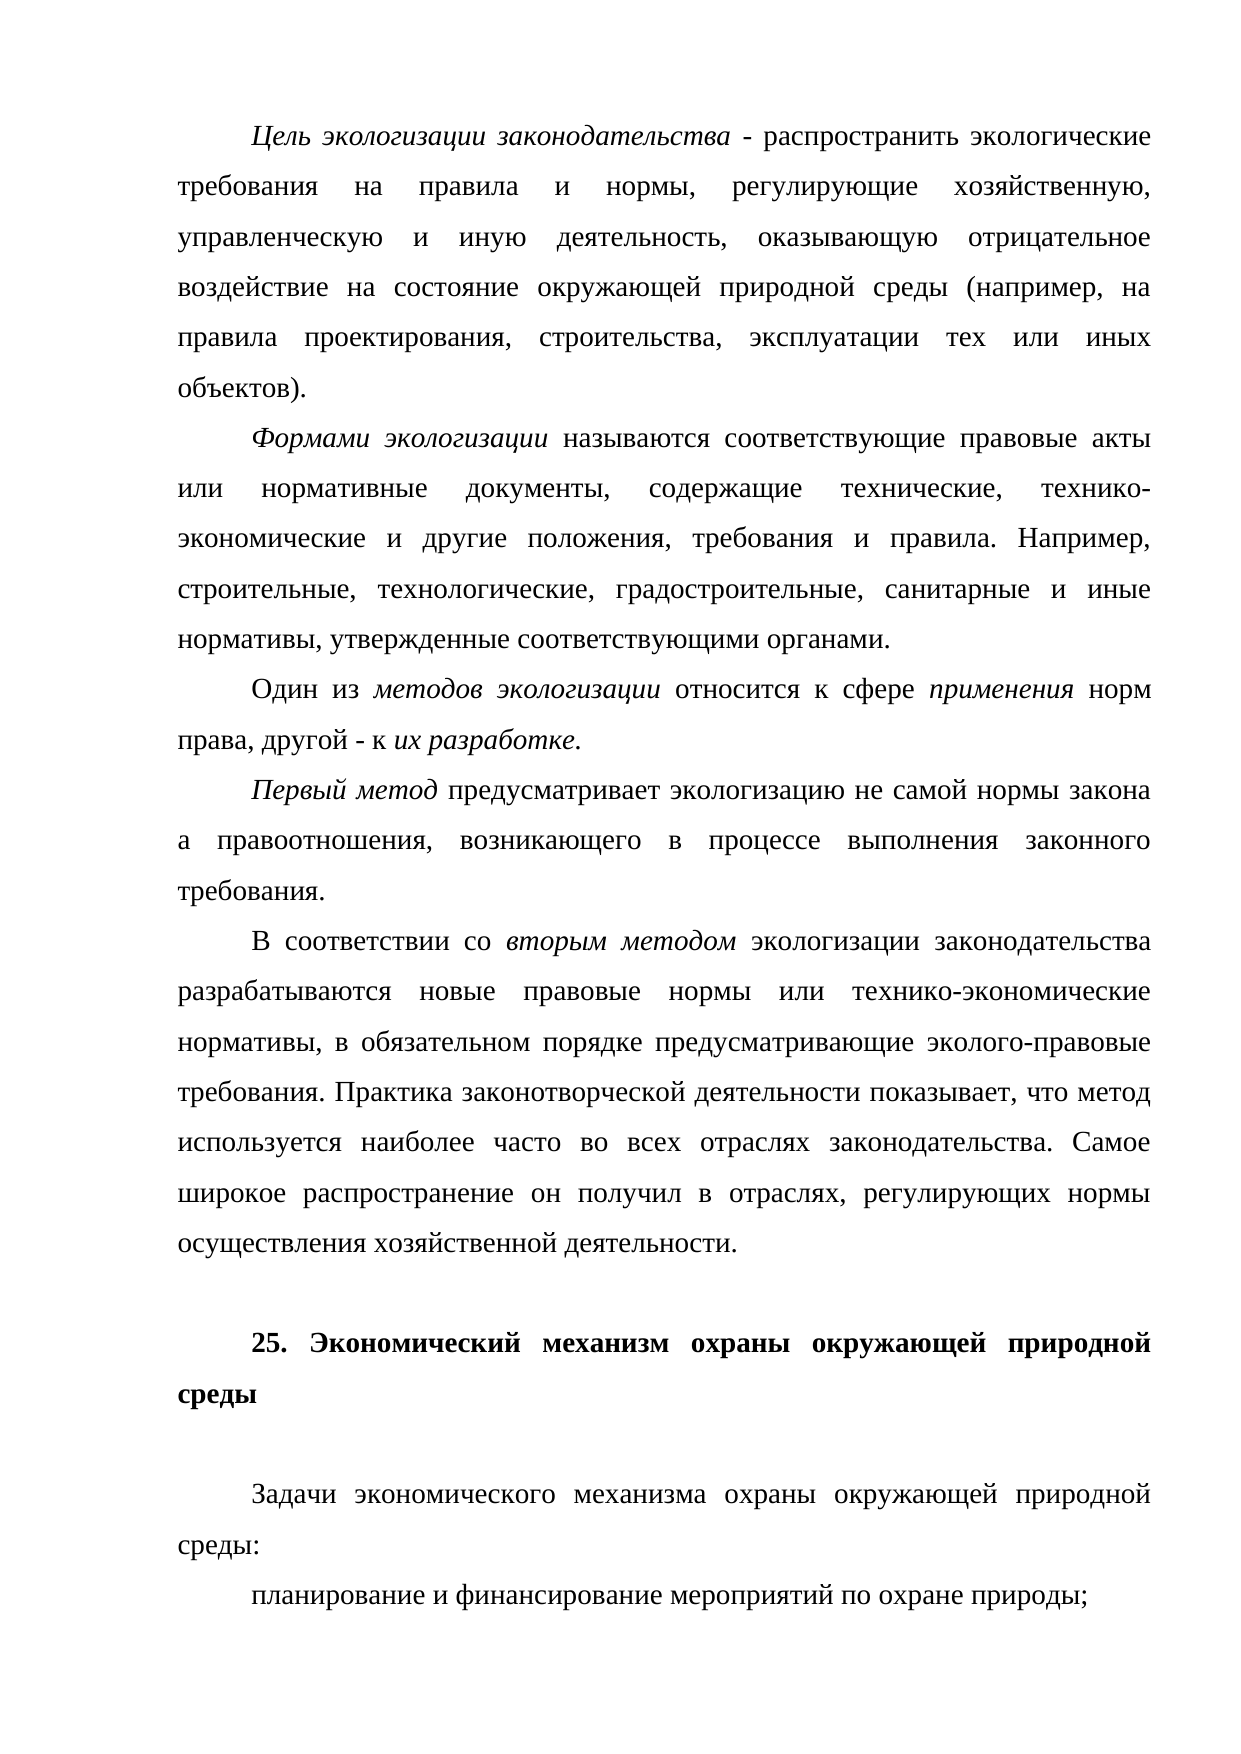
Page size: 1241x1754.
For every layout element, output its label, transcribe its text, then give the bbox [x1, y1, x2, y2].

text 25. Экономический механизм охраны окружающей природной среды [177, 1326, 1152, 1409]
text Один из методов экологизации относится к сфере применения норм права, другой - к их разработке. [177, 672, 1152, 755]
text Задачи экономического механизма охраны окружающей природной среды: [177, 1477, 1152, 1560]
text В соответствии со вторым методом экологизации законодательства разрабатываются новые правовые нормы или технико-экономические нормативы, в обязательном порядке предусматривающие эколого-правовые требования. Практика законотворческой деятельности показывает, что метод используется наиболее часто во всех отраслях законодательства. Самое широкое распространение он получил в отраслях, регулирующих нормы осуществления хозяйственной деятельности. [177, 923, 1152, 1258]
text Первый метод предусматривает экологизацию не самой нормы закона а правоотношения, возникающего в процессе выполнения законного требования. [177, 772, 1152, 906]
text планирование и финансирование мероприятий по охране природы; [177, 1577, 1152, 1611]
text Формами экологизации называются соответствующие правовые акты или нормативные документы, содержащие технические, технико-экономические и другие положения, требования и правила. Например, строительные, технологические, градостроительные, санитарные и иные нормативы, утвержденные соответствующими органами. [177, 420, 1152, 655]
text Цель экологизации законодательства - распространить экологические требования на правила и нормы, регулирующие хозяйственную, управленческую и иную деятельность, оказывающую отрицательное воздействие на состояние окружающей природной среды (например, на правила проектирования, строительства, эксплуатации тех или иных объектов). [177, 118, 1152, 403]
